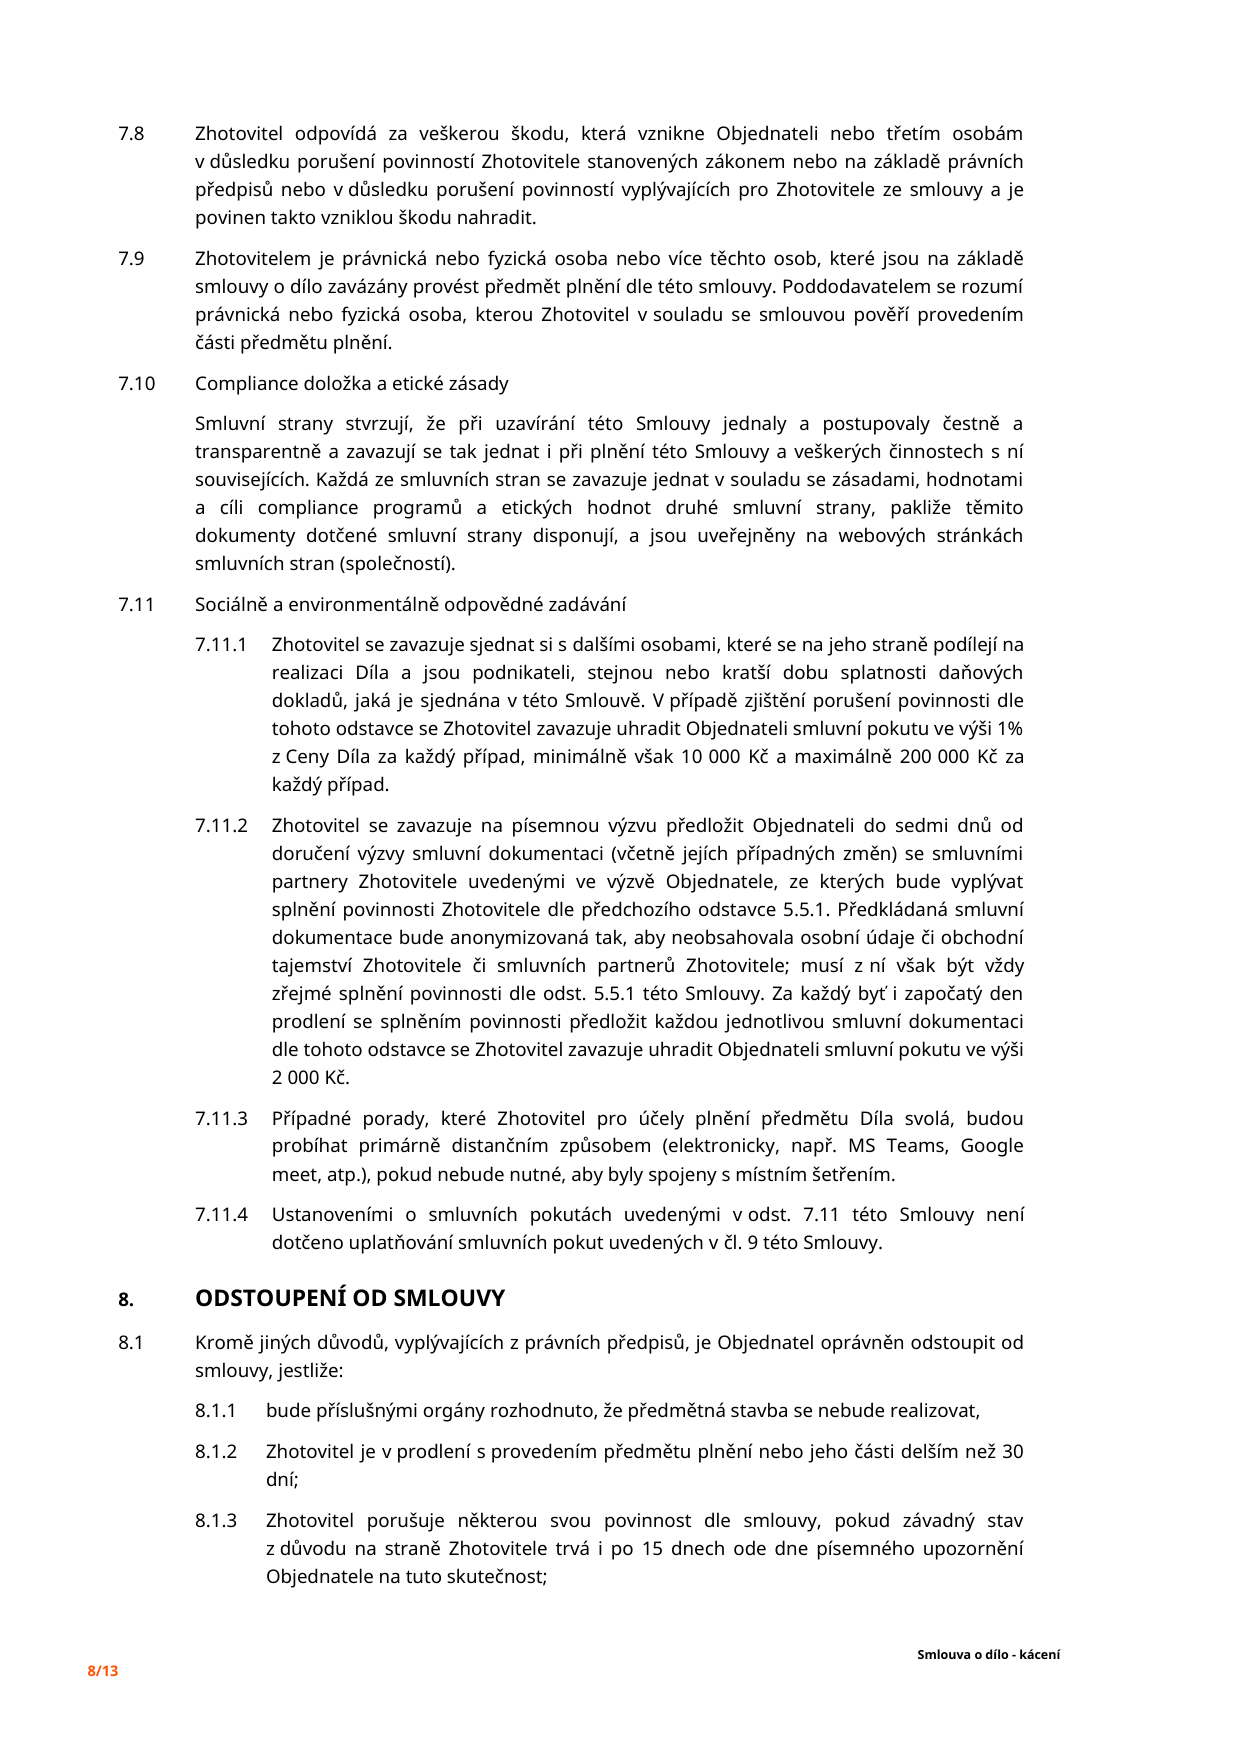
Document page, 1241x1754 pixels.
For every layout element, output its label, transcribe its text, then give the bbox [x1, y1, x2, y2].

list 8.1.1 bude příslušnými orgány rozhodnuto, že předmětná stavba se nebude realizovat, [195, 1398, 1024, 1423]
text Zhotovitel odpovídá za veškerou škodu, která vznikne Objednateli nebo třetím osobám v důsledku porušení povinností Zhotovitele stanovených zákonem nebo na základě právních předpisů nebo v důsledku porušení povinností vyplývajících pro Zhotovitele ze smlouvy a je povinen takto vzniklou škodu nahradit. [118, 121, 1024, 230]
text odstoupení od smlouvy [118, 1282, 1024, 1314]
list 8.1.2 Zhotovitel je v prodlení s provedením předmětu plnění nebo jeho části delším než 30 dní; [195, 1438, 1024, 1492]
text Ustanoveními o smluvních pokutách uvedenými v odst. 7.11 této Smlouvy není dotčeno uplatňování smluvních pokut uvedených v čl. 9 této Smlouvy. [195, 1201, 1024, 1255]
text Kromě jiných důvodů, vyplývajících z právních předpisů, je Objednatel oprávněn odstoupit od smlouvy, jestliže: [118, 1329, 1024, 1383]
list Smluvní strany stvrzují, že při uzavírání této Smlouvy jednaly a postupovaly čestně a transparentně a zavazují se tak jednat i při plnění této Smlouvy a veškerých činnostech s ní souvisejících. Každá ze smluvních stran se zavazuje jednat v souladu se zásadami, hodnotami a cíli compliance programů a etických hodnot druhé smluvní strany, pakliže těmito dokumenty dotčené smluvní strany disponují, a jsou uveřejněny na webových stránkách smluvních stran (společností). [195, 410, 1024, 576]
text Sociálně a environmentálně odpovědné zadávání [118, 591, 1024, 616]
list 8.1.3 Zhotovitel porušuje některou svou povinnost dle smlouvy, pokud závadný stav z důvodu na straně Zhotovitele trvá i po 15 dnech ode dne písemného upozornění Objednatele na tuto skutečnost; [195, 1507, 1024, 1588]
text Compliance doložka a etické zásady [118, 370, 1024, 395]
text Případné porady, které Zhotovitel pro účely plnění předmětu Díla svolá, budou probíhat primárně distančním způsobem (elektronicky, např. MS Teams, Google meet, atp.), pokud nebude nutné, aby byly spojeny s místním šetřením. [195, 1105, 1024, 1186]
text Zhotovitelem je právnická nebo fyzická osoba nebo více těchto osob, které jsou na základě smlouvy o dílo zavázány provést předmět plnění dle této smlouvy. Poddodavatelem se rozumí právnická nebo fyzická osoba, kterou Zhotovitel v souladu se smlouvou pověří provedením části předmětu plnění. [118, 245, 1024, 355]
text Zhotovitel se zavazuje na písemnou výzvu předložit Objednateli do sedmi dnů od doručení výzvy smluvní dokumentaci (včetně jejích případných změn) se smluvními partnery Zhotovitele uvedenými ve výzvě Objednatele, ze kterých bude vyplývat splnění povinnosti Zhotovitele dle předchozího odstavce 5.5.1. Předkládaná smluvní dokumentace bude anonymizovaná tak, aby neobsahovala osobní údaje či obchodní tajemství Zhotovitele či smluvních partnerů Zhotovitele; musí z ní však být vždy zřejmé splnění povinnosti dle odst. 5.5.1 této Smlouvy. Za každý byť i započatý den prodlení se splněním povinnosti předložit každou jednotlivou smluvní dokumentaci dle tohoto odstavce se Zhotovitel zavazuje uhradit Objednateli smluvní pokutu ve výši 2 000 Kč. [195, 812, 1024, 1090]
text Zhotovitel se zavazuje sjednat si s dalšími osobami, které se na jeho straně podílejí na realizaci Díla a jsou podnikateli, stejnou nebo kratší dobu splatnosti daňových dokladů, jaká je sjednána v této Smlouvě. V případě zjištění porušení povinnosti dle tohoto odstavce se Zhotovitel zavazuje uhradit Objednateli smluvní pokutu ve výši 1% z Ceny Díla za každý případ, minimálně však 10 000 Kč a maximálně 200 000 Kč za každý případ. [195, 631, 1024, 797]
